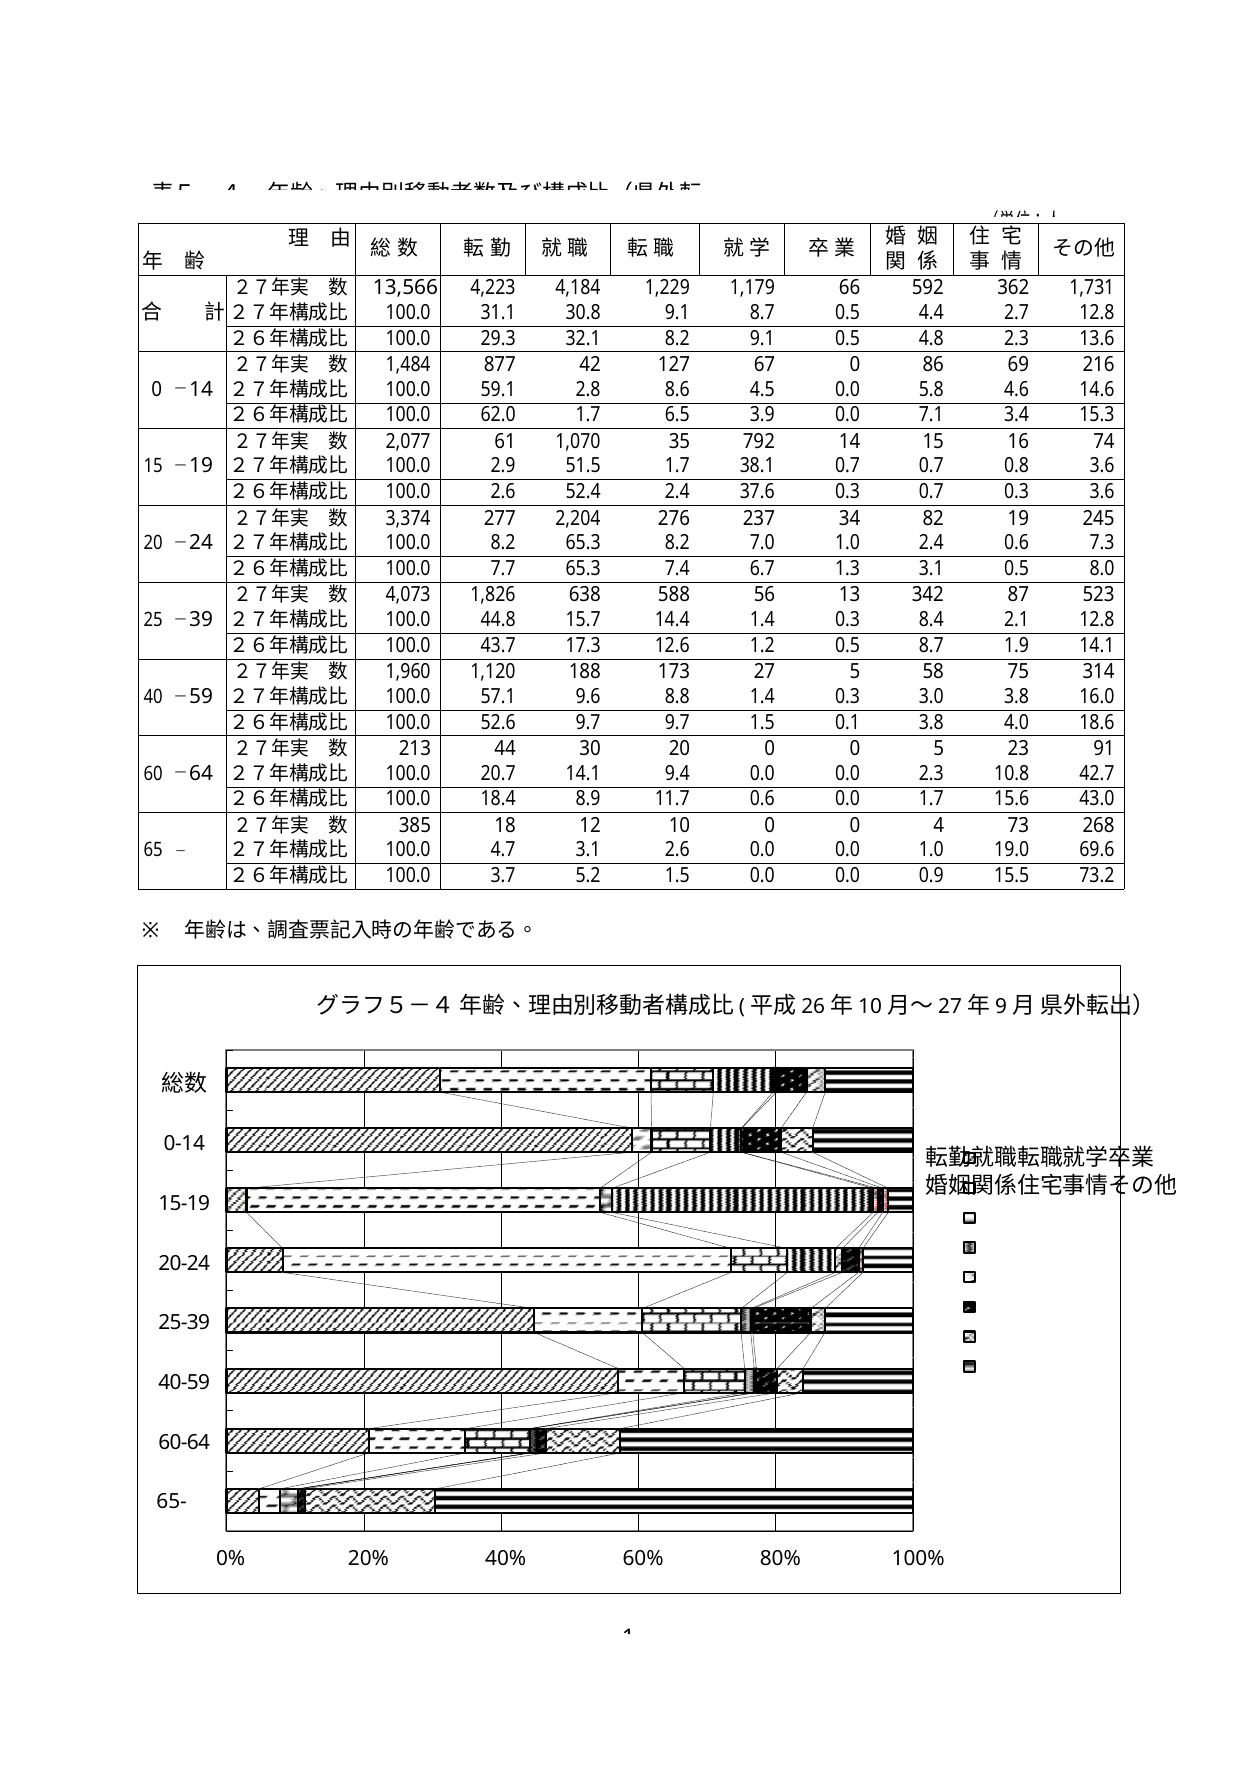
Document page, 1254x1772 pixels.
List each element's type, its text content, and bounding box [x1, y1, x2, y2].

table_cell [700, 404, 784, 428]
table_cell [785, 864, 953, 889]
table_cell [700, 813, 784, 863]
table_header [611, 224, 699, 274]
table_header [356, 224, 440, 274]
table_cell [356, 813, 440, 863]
picture [547, 1430, 619, 1452]
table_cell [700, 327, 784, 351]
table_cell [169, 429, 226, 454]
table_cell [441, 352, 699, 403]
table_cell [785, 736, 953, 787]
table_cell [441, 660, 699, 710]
picture [965, 1333, 974, 1341]
picture [299, 1490, 304, 1512]
picture [965, 1243, 974, 1252]
picture [826, 1309, 912, 1331]
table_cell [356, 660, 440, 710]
picture [732, 1249, 786, 1271]
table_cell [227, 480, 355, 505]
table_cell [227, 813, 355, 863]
picture [436, 1490, 912, 1512]
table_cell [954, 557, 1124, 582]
picture [742, 1129, 780, 1151]
picture [306, 1490, 434, 1512]
picture [965, 1303, 974, 1311]
picture [965, 1214, 974, 1222]
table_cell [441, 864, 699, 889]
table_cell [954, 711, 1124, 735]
picture [685, 1370, 744, 1392]
picture [260, 1490, 279, 1512]
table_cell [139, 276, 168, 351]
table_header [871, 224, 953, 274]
picture [228, 1430, 368, 1452]
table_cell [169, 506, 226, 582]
picture [965, 1273, 974, 1281]
picture [228, 1069, 439, 1091]
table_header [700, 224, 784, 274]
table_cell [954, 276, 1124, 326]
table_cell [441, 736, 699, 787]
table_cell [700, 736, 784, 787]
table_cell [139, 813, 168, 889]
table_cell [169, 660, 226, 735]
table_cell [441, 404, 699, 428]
picture [742, 1309, 749, 1331]
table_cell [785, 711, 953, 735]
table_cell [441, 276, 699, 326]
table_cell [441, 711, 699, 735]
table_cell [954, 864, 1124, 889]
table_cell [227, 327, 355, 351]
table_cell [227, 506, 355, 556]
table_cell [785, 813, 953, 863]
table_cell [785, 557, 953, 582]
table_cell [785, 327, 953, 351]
picture [812, 1309, 824, 1331]
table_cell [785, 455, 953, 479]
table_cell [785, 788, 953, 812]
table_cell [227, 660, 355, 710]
picture [969, 1154, 974, 1162]
picture [228, 1490, 258, 1512]
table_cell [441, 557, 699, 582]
picture [778, 1069, 806, 1091]
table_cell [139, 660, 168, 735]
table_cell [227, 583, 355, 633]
picture [788, 1249, 834, 1271]
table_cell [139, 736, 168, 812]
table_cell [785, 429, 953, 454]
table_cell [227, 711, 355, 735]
picture [711, 1129, 740, 1151]
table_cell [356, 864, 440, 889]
picture [778, 1370, 802, 1392]
picture [601, 1189, 611, 1211]
picture [653, 1129, 709, 1151]
picture [746, 1370, 753, 1392]
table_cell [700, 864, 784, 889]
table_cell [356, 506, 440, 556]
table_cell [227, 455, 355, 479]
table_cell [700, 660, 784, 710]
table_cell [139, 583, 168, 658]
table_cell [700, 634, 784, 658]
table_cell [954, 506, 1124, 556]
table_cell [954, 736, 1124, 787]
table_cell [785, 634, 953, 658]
picture [836, 1249, 841, 1271]
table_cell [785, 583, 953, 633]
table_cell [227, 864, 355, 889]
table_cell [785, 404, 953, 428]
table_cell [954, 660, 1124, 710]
picture [228, 1129, 631, 1151]
picture [826, 1069, 912, 1091]
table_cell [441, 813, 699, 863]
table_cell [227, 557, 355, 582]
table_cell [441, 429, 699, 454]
picture [535, 1309, 641, 1331]
picture [814, 1129, 912, 1151]
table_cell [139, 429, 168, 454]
picture [757, 1370, 776, 1392]
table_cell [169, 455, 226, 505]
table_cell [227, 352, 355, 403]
picture [441, 1069, 650, 1091]
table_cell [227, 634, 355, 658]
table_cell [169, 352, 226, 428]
picture [613, 1189, 872, 1211]
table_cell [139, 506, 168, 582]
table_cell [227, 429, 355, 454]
picture [248, 1189, 599, 1211]
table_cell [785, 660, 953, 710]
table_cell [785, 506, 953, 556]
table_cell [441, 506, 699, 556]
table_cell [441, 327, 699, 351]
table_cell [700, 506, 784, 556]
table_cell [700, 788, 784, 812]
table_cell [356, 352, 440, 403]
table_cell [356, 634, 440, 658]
picture [619, 1370, 683, 1392]
picture [228, 1189, 245, 1211]
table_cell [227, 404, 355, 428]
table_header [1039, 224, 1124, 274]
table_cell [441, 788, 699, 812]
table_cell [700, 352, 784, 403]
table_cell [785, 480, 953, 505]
picture [843, 1249, 858, 1271]
picture [228, 1309, 533, 1331]
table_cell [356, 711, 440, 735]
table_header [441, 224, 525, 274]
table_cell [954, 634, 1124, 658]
text ※ 年齢は、調査票記入時の年齢である。 [142, 915, 1136, 943]
picture [965, 1362, 974, 1371]
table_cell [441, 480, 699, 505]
picture [804, 1370, 912, 1392]
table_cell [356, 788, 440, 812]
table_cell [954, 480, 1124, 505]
picture [228, 1249, 282, 1271]
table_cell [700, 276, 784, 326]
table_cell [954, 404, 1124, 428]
picture [466, 1430, 529, 1452]
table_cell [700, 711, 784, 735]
picture [889, 1189, 912, 1211]
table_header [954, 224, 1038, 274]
picture [531, 1430, 545, 1452]
picture [864, 1249, 912, 1271]
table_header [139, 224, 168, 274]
picture [754, 1309, 809, 1331]
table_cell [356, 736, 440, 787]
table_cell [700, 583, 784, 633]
picture [714, 1069, 771, 1091]
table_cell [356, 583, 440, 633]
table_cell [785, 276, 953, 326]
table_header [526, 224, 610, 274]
picture [633, 1129, 650, 1151]
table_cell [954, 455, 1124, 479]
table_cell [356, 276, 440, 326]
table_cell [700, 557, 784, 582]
picture [281, 1490, 297, 1512]
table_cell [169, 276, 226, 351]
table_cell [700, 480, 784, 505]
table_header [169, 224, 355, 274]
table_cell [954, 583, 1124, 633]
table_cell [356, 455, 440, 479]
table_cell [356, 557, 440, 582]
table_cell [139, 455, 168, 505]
picture [370, 1430, 464, 1452]
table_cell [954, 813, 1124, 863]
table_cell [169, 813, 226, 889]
picture [621, 1430, 912, 1452]
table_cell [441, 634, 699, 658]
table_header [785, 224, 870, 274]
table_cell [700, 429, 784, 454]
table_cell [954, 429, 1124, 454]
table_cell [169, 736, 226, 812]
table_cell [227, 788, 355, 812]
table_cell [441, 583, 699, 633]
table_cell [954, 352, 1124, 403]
picture [782, 1129, 812, 1151]
picture [284, 1249, 730, 1271]
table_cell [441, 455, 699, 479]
picture [228, 1370, 617, 1392]
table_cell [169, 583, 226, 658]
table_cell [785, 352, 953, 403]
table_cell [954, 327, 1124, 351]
picture [808, 1069, 824, 1091]
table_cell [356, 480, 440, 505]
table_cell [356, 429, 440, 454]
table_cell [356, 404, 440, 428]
picture [652, 1069, 712, 1091]
picture [643, 1309, 740, 1331]
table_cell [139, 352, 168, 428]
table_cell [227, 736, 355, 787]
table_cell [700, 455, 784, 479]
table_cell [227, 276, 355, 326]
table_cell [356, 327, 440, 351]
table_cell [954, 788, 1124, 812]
